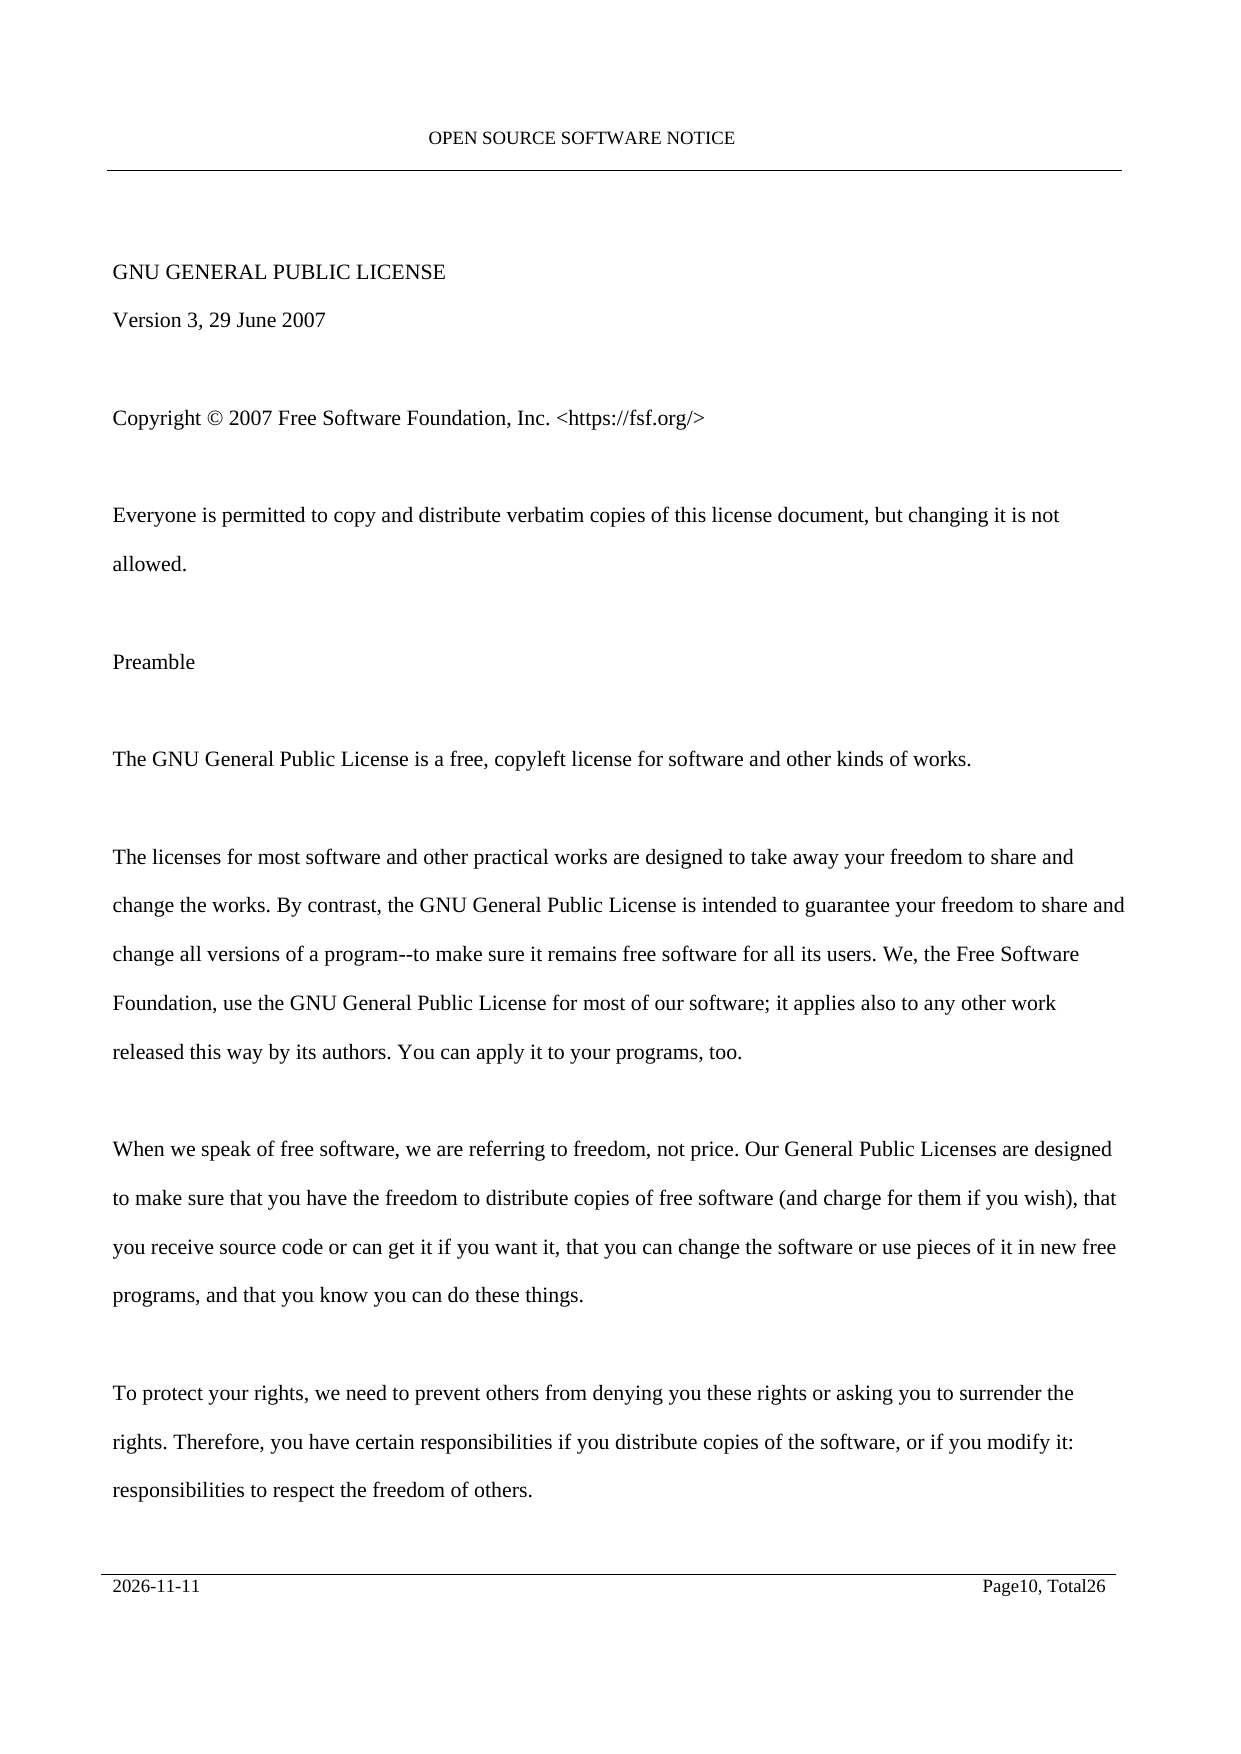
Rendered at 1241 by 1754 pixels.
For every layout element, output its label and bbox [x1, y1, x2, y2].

text [112, 206, 1128, 1506]
